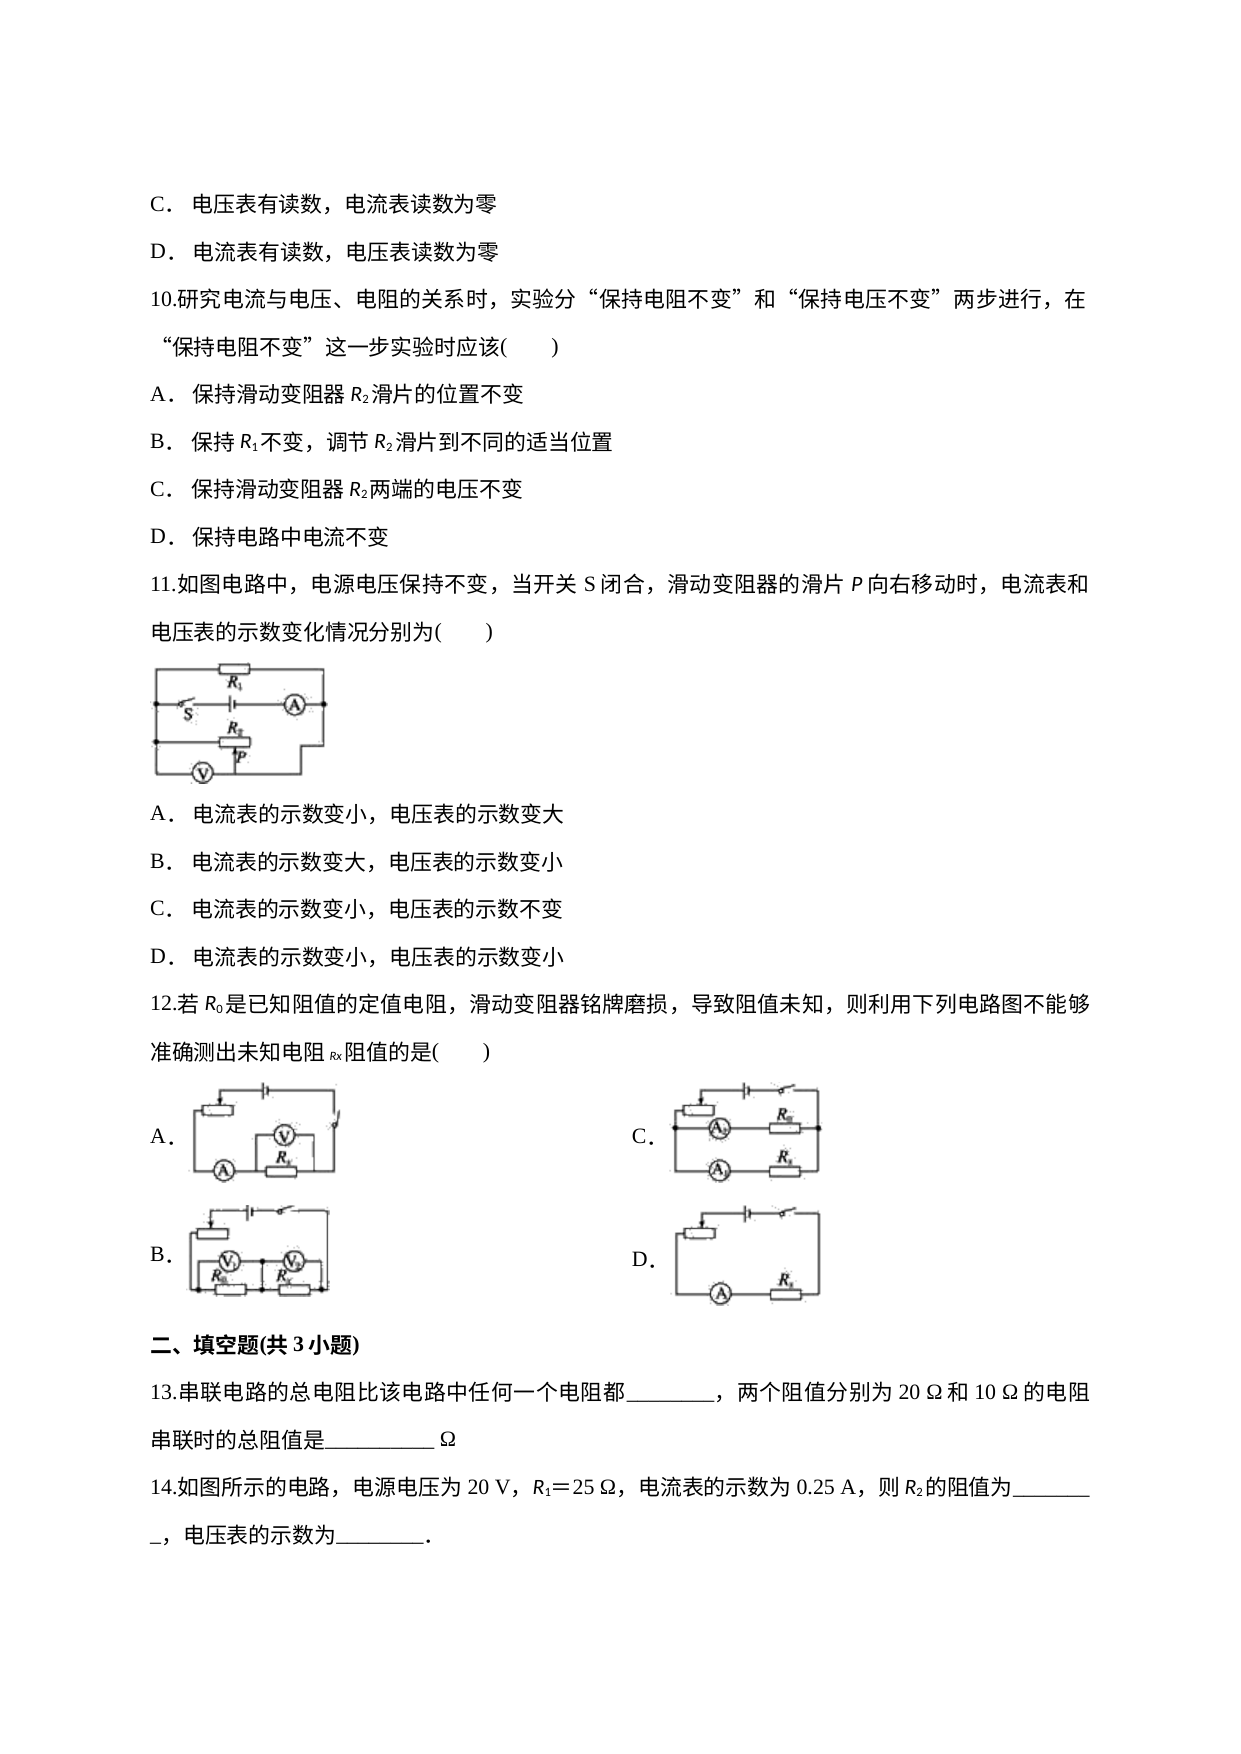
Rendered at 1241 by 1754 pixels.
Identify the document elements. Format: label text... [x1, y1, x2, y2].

text C． 电流表的示数变小，电压表的示数不变 [150, 892, 1090, 924]
picture [668, 1082, 823, 1183]
text D． 保持电路中电流不变 [150, 520, 1090, 552]
text B． 电流表的示数变大，电压表的示数变小 [150, 844, 1090, 876]
text 二、填空题(共3小题) [150, 1328, 1090, 1359]
text C． 电压表有读数，电流表读数为零 [150, 187, 1090, 219]
picture [669, 1205, 824, 1306]
text C． 保持滑动变阻器R2两端的电压不变 [150, 472, 1090, 504]
text 14.如图所示的电路，电源电压为20 V，R1＝25 Ω，电流表的示数为0.25 A，则R2的阻值为________，电压表的示数为________． [150, 1470, 1090, 1549]
text 11.如图电路中，电源电压保持不变，当开关S闭合，滑动变阻器的滑片P向右移动时，电流表和电压表的示数变化情况分别为( ) [150, 567, 1090, 647]
text 10.研究电流与电压、电阻的关系时，实验分“保持电阻不变”和“保持电压不变”两步进行，在“保持电阻不变”这一步实验时应该( ) [150, 282, 1090, 362]
picture [150, 662, 328, 784]
text D． 电流表的示数变小，电压表的示数变小 [150, 939, 1090, 971]
text 13.串联电路的总电阻比该电路中任何一个电阻都________，两个阻值分别为20 Ω和10 Ω的电阻串联时的总阻值是__________ Ω [150, 1375, 1090, 1454]
text D． 电流表有读数，电压表读数为零 [150, 235, 1090, 267]
text B． 保持R1不变，调节R2滑片到不同的适当位置 [150, 425, 1090, 457]
text A． 保持滑动变阻器R2滑片的位置不变 [150, 377, 1090, 409]
picture [186, 1205, 330, 1297]
text A． 电流表的示数变小，电压表的示数变大 [150, 797, 1090, 829]
picture [187, 1082, 342, 1183]
text 12.若R0是已知阻值的定值电阻，滑动变阻器铭牌磨损，导致阻值未知，则利用下列电路图不能够准确测出未知电阻Rx阻值的是( ) [150, 987, 1090, 1066]
